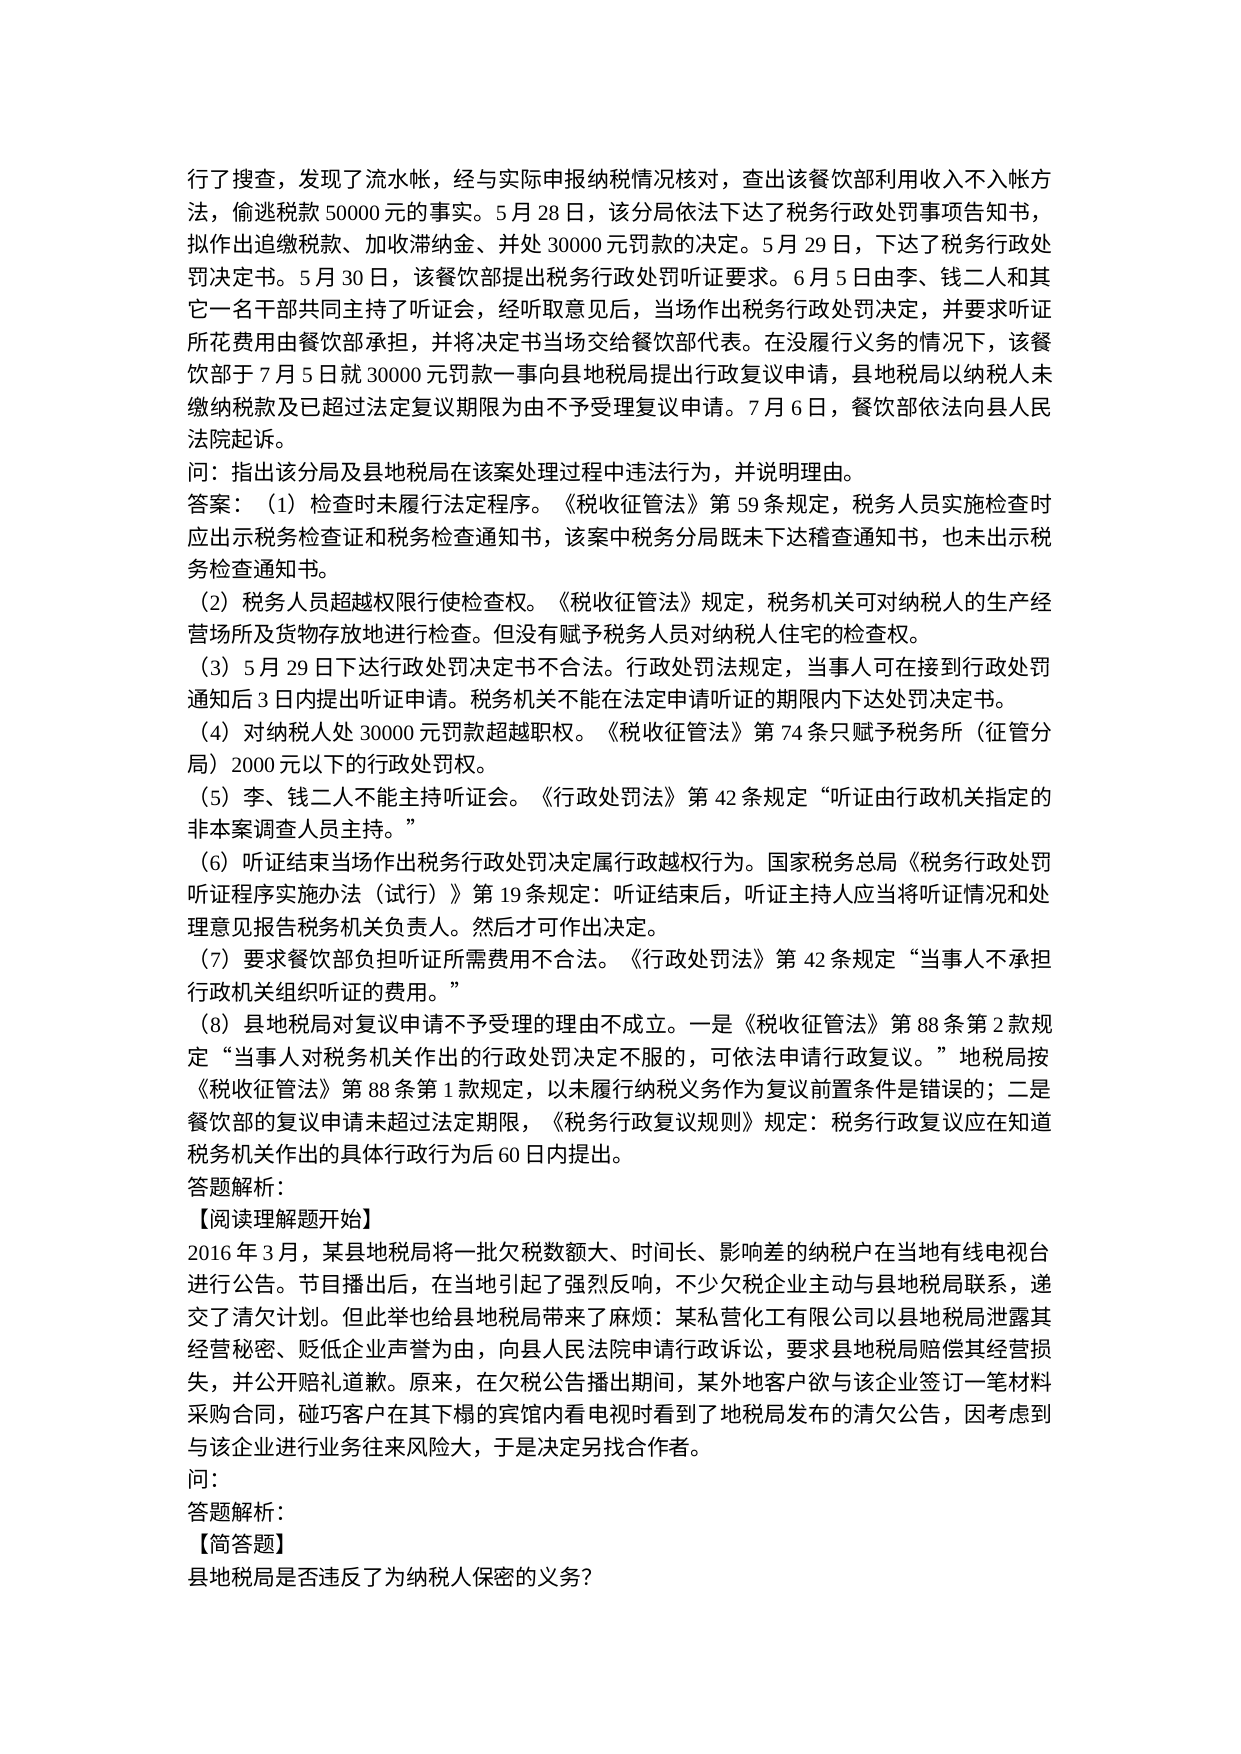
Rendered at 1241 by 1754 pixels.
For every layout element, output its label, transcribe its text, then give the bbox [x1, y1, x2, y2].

text 县地税局是否违反了为纳税人保密的义务？ [187, 1559, 1053, 1592]
text 2016年3月，某县地税局将一批欠税数额大、时间长、影响差的纳税户在当地有线电视台进行公告。节目播出后，在当地引起了强烈反响，不少欠税企业主动与县地税局联系，递交了清欠计划。但此举也给县地税局带来了麻烦：某私营化工有限公司以县地税局泄露其经营秘密、贬低企业声誉为由，向县人民法院申请行政诉讼，要求县地税局赔偿其经营损失，并公开赔礼道歉。原来，在欠税公告播出期间，某外地客户欲与该企业签订一笔材料采购合同，碰巧客户在其下榻的宾馆内看电视时看到了地税局发布的清欠公告，因考虑到与该企业进行业务往来风险大，于是决定另找合作者。 [187, 1234, 1053, 1462]
text 问：指出该分局及县地税局在该案处理过程中违法行为，并说明理由。 [187, 454, 1053, 487]
text （6）听证结束当场作出税务行政处罚决定属行政越权行为。国家税务总局《税务行政处罚听证程序实施办法（试行）》第19条规定：听证结束后，听证主持人应当将听证情况和处理意见报告税务机关负责人。然后才可作出决定。 [187, 844, 1053, 942]
text （8）县地税局对复议申请不予受理的理由不成立。一是《税收征管法》第88条第2款规定“当事人对税务机关作出的行政处罚决定不服的，可依法申请行政复议。”地税局按《税收征管法》第88条第1款规定，以未履行纳税义务作为复议前置条件是错误的；二是餐饮部的复议申请未超过法定期限，《税务行政复议规则》规定：税务行政复议应在知道税务机关作出的具体行政行为后60日内提出。 [187, 1007, 1053, 1169]
text 答题解析： [187, 1494, 1053, 1527]
text 问： [187, 1462, 1053, 1494]
text 【简答题】 [187, 1527, 1053, 1559]
text （7）要求餐饮部负担听证所需费用不合法。《行政处罚法》第42条规定“当事人不承担行政机关组织听证的费用。” [187, 942, 1053, 1007]
text （5）李、钱二人不能主持听证会。《行政处罚法》第42条规定“听证由行政机关指定的非本案调查人员主持。” [187, 779, 1053, 844]
text 答案：（1）检查时未履行法定程序。《税收征管法》第59条规定，税务人员实施检查时应出示税务检查证和税务检查通知书，该案中税务分局既未下达稽查通知书，也未出示税务检查通知书。 [187, 487, 1053, 584]
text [187, 162, 1053, 454]
text （2）税务人员超越权限行使检查权。《税收征管法》规定，税务机关可对纳税人的生产经营场所及货物存放地进行检查。但没有赋予税务人员对纳税人住宅的检查权。 [187, 584, 1053, 649]
text （4）对纳税人处30000元罚款超越职权。《税收征管法》第74条只赋予税务所（征管分局）2000元以下的行政处罚权。 [187, 714, 1053, 779]
text 【阅读理解题开始】 [187, 1202, 1053, 1234]
text （3）5月29日下达行政处罚决定书不合法。行政处罚法规定，当事人可在接到行政处罚通知后3日内提出听证申请。税务机关不能在法定申请听证的期限内下达处罚决定书。 [187, 649, 1053, 714]
text 答题解析： [187, 1169, 1053, 1202]
